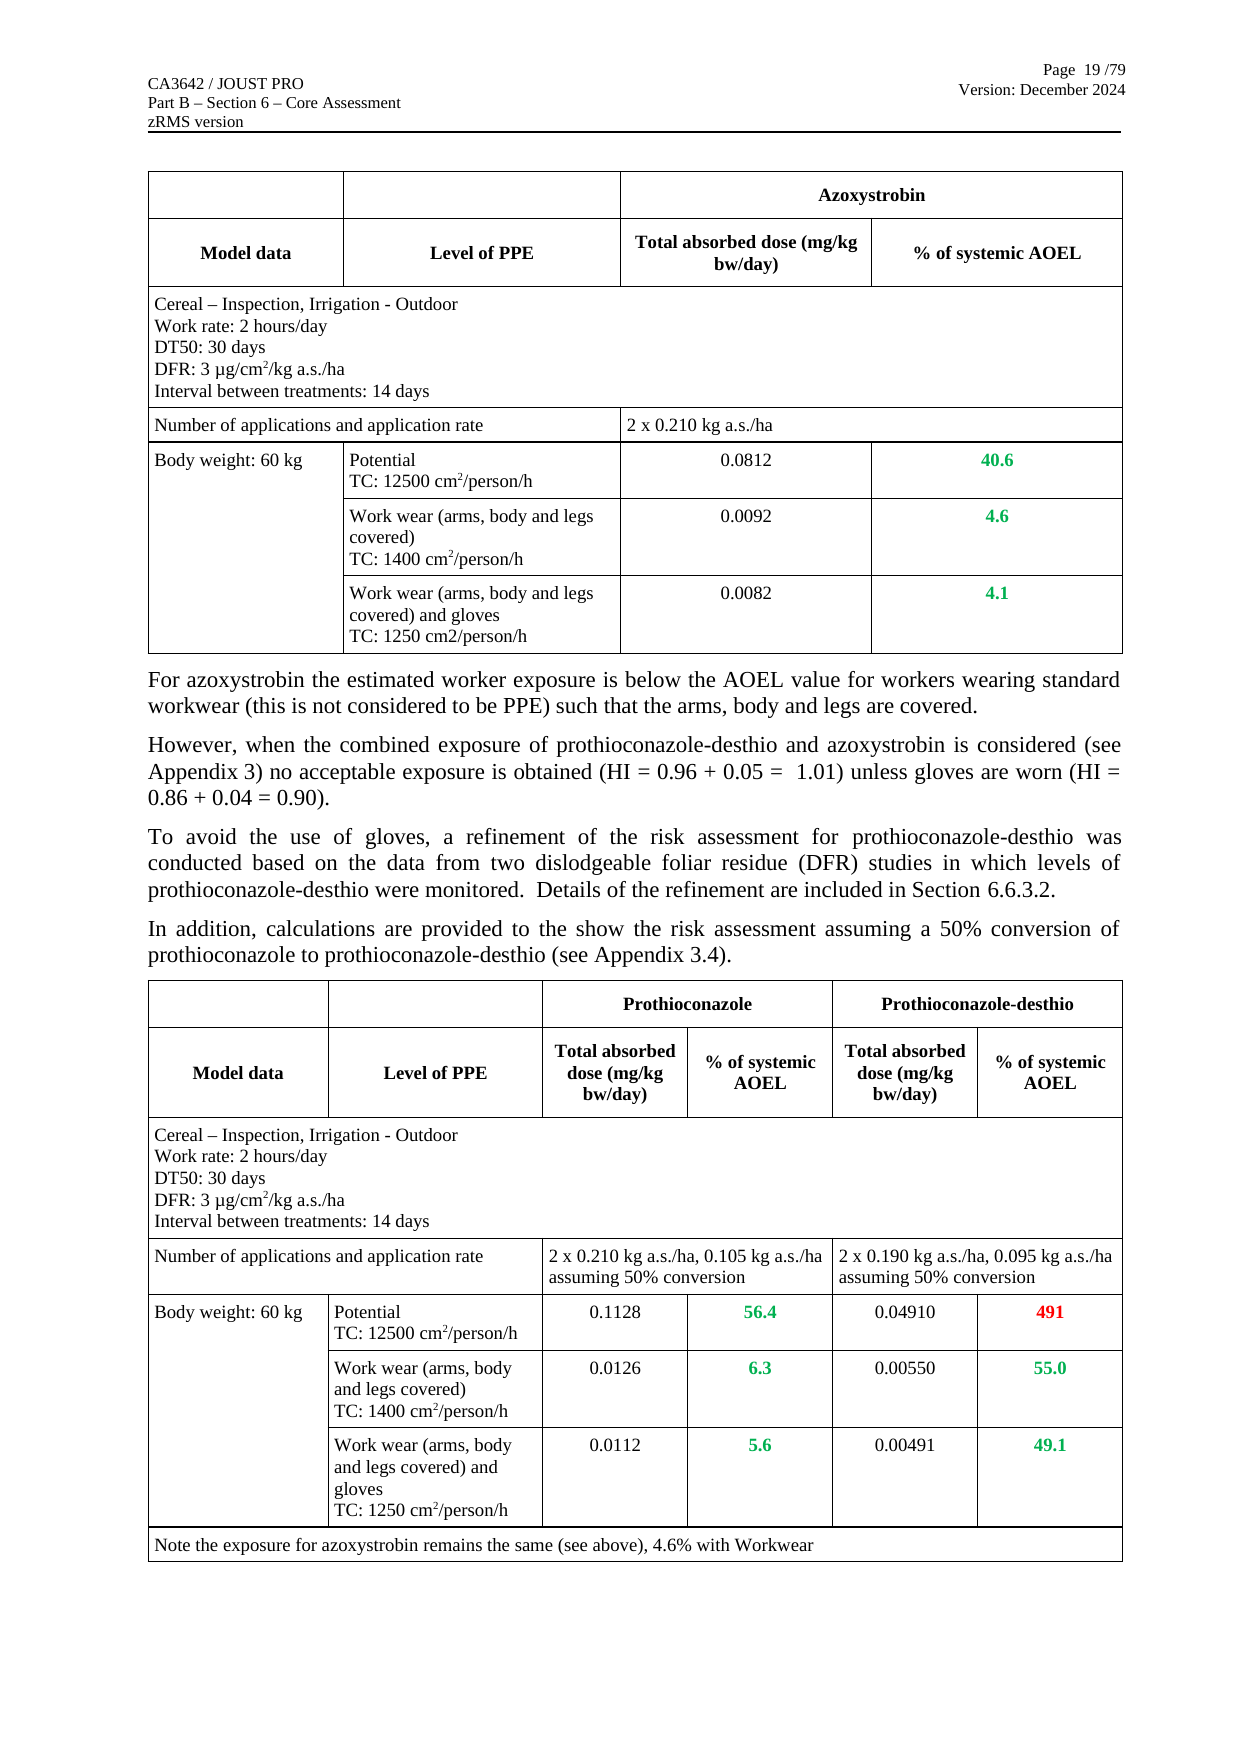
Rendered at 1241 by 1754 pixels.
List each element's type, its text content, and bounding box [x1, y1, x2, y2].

table_cell Number of applications and application rate [149, 1239, 542, 1294]
table_cell % of systemic AOEL [872, 219, 1122, 286]
text However, when the combined exposure of prothioconazole-desthio and azoxystrobin is considered (see Appendix 3) no acceptable exposure is obtained (HI = 0.96 + 0.05 = 1.01) unless gloves are worn (HI = 0.86 + 0.04 = 0.90). [148, 731, 1122, 811]
table_cell 0.1128 [543, 1295, 687, 1350]
table_cell Model data [149, 219, 343, 286]
table_cell 4.6 [872, 499, 1122, 575]
table_cell Total absorbed dose (mg/kg bw/day) [833, 1028, 977, 1117]
table_cell Level of PPE [344, 219, 620, 286]
table_cell 56.4 [688, 1295, 832, 1350]
table_cell Work wear (arms, body and legs covered) TC: 1400 cm2/person/h [344, 499, 620, 575]
table_cell Level of PPE [329, 1028, 542, 1117]
table_cell Model data [149, 1028, 328, 1117]
text In addition, calculations are provided to the show the risk assessment assuming a 50% conversion of prothioconazole to prothioconazole-desthio (see Appendix 3.4). [148, 914, 1122, 967]
table_cell Cereal – Inspection, Irrigation - Outdoor Work rate: 2 hours/day DT50: 30 days DFR: 3 µg/cm2/kg a.s./ha Interval between treatments: 14 days [149, 1118, 1122, 1238]
table_cell 0.0126 [543, 1351, 687, 1427]
table_cell 0.00491 [833, 1428, 977, 1526]
table_header [329, 981, 542, 1027]
table_cell 49.1 [978, 1428, 1122, 1526]
table_cell [149, 575, 343, 653]
table_cell 4.1 [872, 576, 1122, 653]
table_cell Potential TC: 12500 cm2/person/h [329, 1295, 542, 1350]
table_cell 2 x 0.210 kg a.s./ha [621, 408, 1122, 441]
table_cell % of systemic AOEL [688, 1028, 832, 1117]
table_header [149, 981, 328, 1027]
table_cell [149, 1427, 328, 1526]
text For azoxystrobin the estimated worker exposure is below the AOEL value for workers wearing standard workwear (this is not considered to be PPE) such that the arms, body and legs are covered. [148, 666, 1122, 719]
table_header Prothioconazole [543, 981, 832, 1027]
table_header [344, 172, 620, 218]
table_cell 0.0092 [621, 499, 871, 575]
table_cell 0.00550 [833, 1351, 977, 1427]
table_cell 0.04910 [833, 1295, 977, 1350]
table_cell 6.3 [688, 1351, 832, 1427]
table_cell Work wear (arms, body and legs covered) and gloves TC: 1250 cm2/person/h [344, 576, 620, 653]
table_cell Note the exposure for azoxystrobin remains the same (see above), 4.6% with Workwear [149, 1528, 1122, 1561]
table_cell Work wear (arms, body and legs covered) and gloves TC: 1250 cm2/person/h [329, 1428, 542, 1526]
table_cell Work wear (arms, body and legs covered) TC: 1400 cm2/person/h [329, 1351, 542, 1427]
table_cell 5.6 [688, 1428, 832, 1526]
table_cell 2 x 0.190 kg a.s./ha, 0.095 kg a.s./ha assuming 50% conversion [833, 1239, 1122, 1294]
table_cell Total absorbed dose (mg/kg bw/day) [621, 219, 871, 286]
table_cell 2 x 0.210 kg a.s./ha, 0.105 kg a.s./ha assuming 50% conversion [543, 1239, 832, 1294]
table_cell 0.0112 [543, 1428, 687, 1526]
table_cell 0.0812 [621, 443, 871, 497]
table_cell 55.0 [978, 1351, 1122, 1427]
table_cell 40.6 [872, 443, 1122, 497]
table_cell % of systemic AOEL [978, 1028, 1122, 1117]
table_cell Body weight: 60 kg [149, 443, 343, 575]
table_cell Number of applications and application rate [149, 408, 620, 441]
table_cell 491 [978, 1295, 1122, 1350]
table_cell Body weight: 60 kg [149, 1295, 328, 1427]
table_cell 0.0082 [621, 576, 871, 653]
table_header Prothioconazole-desthio [833, 981, 1122, 1027]
table_cell Cereal – Inspection, Irrigation - Outdoor Work rate: 2 hours/day DT50: 30 days DFR: 3 µg/cm2/kg a.s./ha Interval between treatments: 14 days [149, 287, 1122, 407]
table_header Azoxystrobin [621, 172, 1122, 218]
table_cell Potential TC: 12500 cm2/person/h [344, 443, 620, 497]
table_cell Total absorbed dose (mg/kg bw/day) [543, 1028, 687, 1117]
text To avoid the use of gloves, a refinement of the risk assessment for prothioconazole-desthio was conducted based on the data from two dislodgeable foliar residue (DFR) studies in which levels of prothioconazole-desthio were monitored. Details of the refinement are included in Section 6.6.3.2. [148, 823, 1122, 902]
table_header [149, 172, 343, 218]
